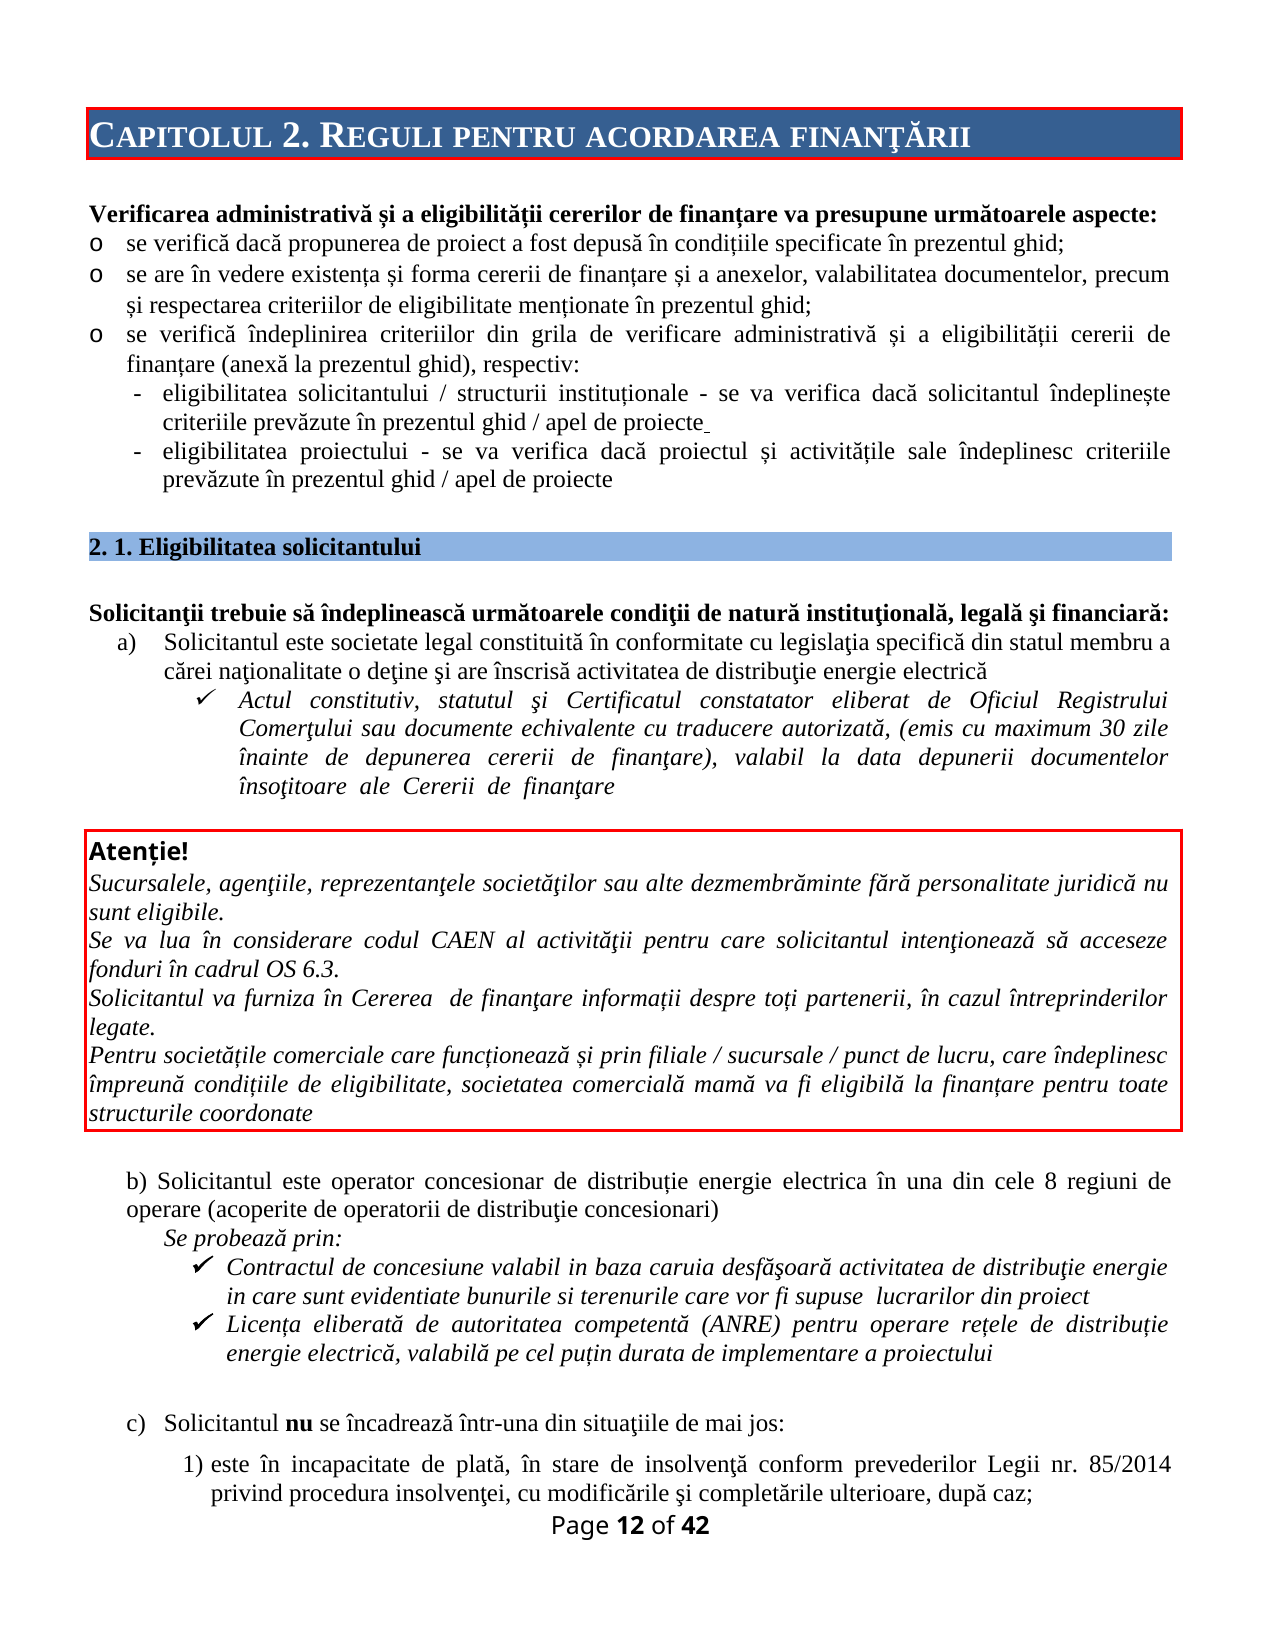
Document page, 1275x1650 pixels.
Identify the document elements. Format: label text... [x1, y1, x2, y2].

text Se probează prin: [89, 1223, 1172, 1252]
list Licența eliberată de autoritatea competentă (ANRE) pentru operare rețele de distribuție energie electrică, valabilă pe cel puțin durata de implementare a proiectului [189, 1309, 1172, 1367]
text Sucursalele, agenţiile, reprezentanţele societăţilor sau alte dezmembrăminte fără personalitate juridică nu sunt eligibile. [89, 868, 1172, 925]
list este în incapacitate de plată, în stare de insolvenţă conform prevederilor Legii nr. 85/2014 privind procedura insolvenţei, cu modificările şi completările ulterioare, după caz; [182, 1449, 1172, 1507]
text b) Solicitantul este operator concesionar de distribuție energie electrica în una din cele 8 regiuni de operare (acoperite de operatorii de distribuţie concesionari) [126, 1166, 1172, 1223]
list se are în vedere existența și forma cererii de finanțare și a anexelor, valabilitatea documentelor, precum și respectarea criteriilor de eligibilitate menționate în prezentul ghid; [89, 259, 1172, 319]
list Solicitantul este societate legal constituită în conformitate cu legislaţia specifică din statul membru a cărei naţionalitate o deţine şi are înscrisă activitatea de distribuţie energie electrică [117, 627, 1172, 685]
list se verifică îndeplinirea criteriilor din grila de verificare administrativă și a eligibilității cererii de finanțare (anexă la prezentul ghid), respectiv: [89, 319, 1172, 378]
list se verifică dacă propunerea de proiect a fost depusă în condițiile specificate în prezentul ghid; [89, 228, 1172, 259]
list eligibilitatea proiectului - se va verifica dacă proiectul și activitățile sale îndeplinesc criteriile prevăzute în prezentul ghid / apel de proiecte [133, 436, 1172, 493]
text Solicitanţii trebuie să îndeplinească următoarele condiţii de natură instituţională, legală şi financiară: [89, 598, 1172, 627]
text Atenţie! [87, 832, 1180, 868]
list eligibilitatea solicitantului / structurii instituționale - se va verifica dacă solicitantul îndeplinește criteriile prevăzute în prezentul ghid / apel de proiecte [133, 378, 1172, 436]
text Verificarea administrativă și a eligibilității cererilor de finanțare va presupune următoarele aspecte: [89, 199, 1172, 228]
list Solicitantul nu se încadrează într-una din situaţiile de mai jos: [126, 1408, 1172, 1437]
list Contractul de concesiune valabil in baza caruia desfăşoară activitatea de distribuţie energie in care sunt evidentiate bunurile si terenurile care vor fi supuse lucrarilor din proiect [189, 1252, 1172, 1309]
text Se va lua în considerare codul CAEN al activităţii pentru care solicitantul intenţionează să acceseze fonduri în cadrul OS 6.3. [89, 925, 1172, 983]
list Actul constitutiv, statutul şi Certificatul constatator eliberat de Oficiul Registrului Comerţului sau documente echivalente cu traducere autorizată, (emis cu maximum 30 zile înainte de depunerea cererii de finanţare), valabil la data depunerii documentelor însoţitoare ale Cererii de finanţare [192, 685, 1172, 800]
text Solicitantul va furniza în Cererea de finanţare informații despre toți partenerii, în cazul întreprinderilor legate. [89, 983, 1172, 1035]
text Capitolul 2. Reguli pentru acordarea finanţării [89, 110, 1180, 157]
subtitle 2. 1. Eligibilitatea solicitantului [89, 532, 1172, 561]
text Pentru societățile comerciale care funcționează și prin filiale / sucursale / punct de lucru, care îndeplinesc împreună condițiile de eligibilitate, societatea comercială mamă va fi eligibilă la finanțare pentru toate structurile coordonate [87, 1035, 1180, 1129]
